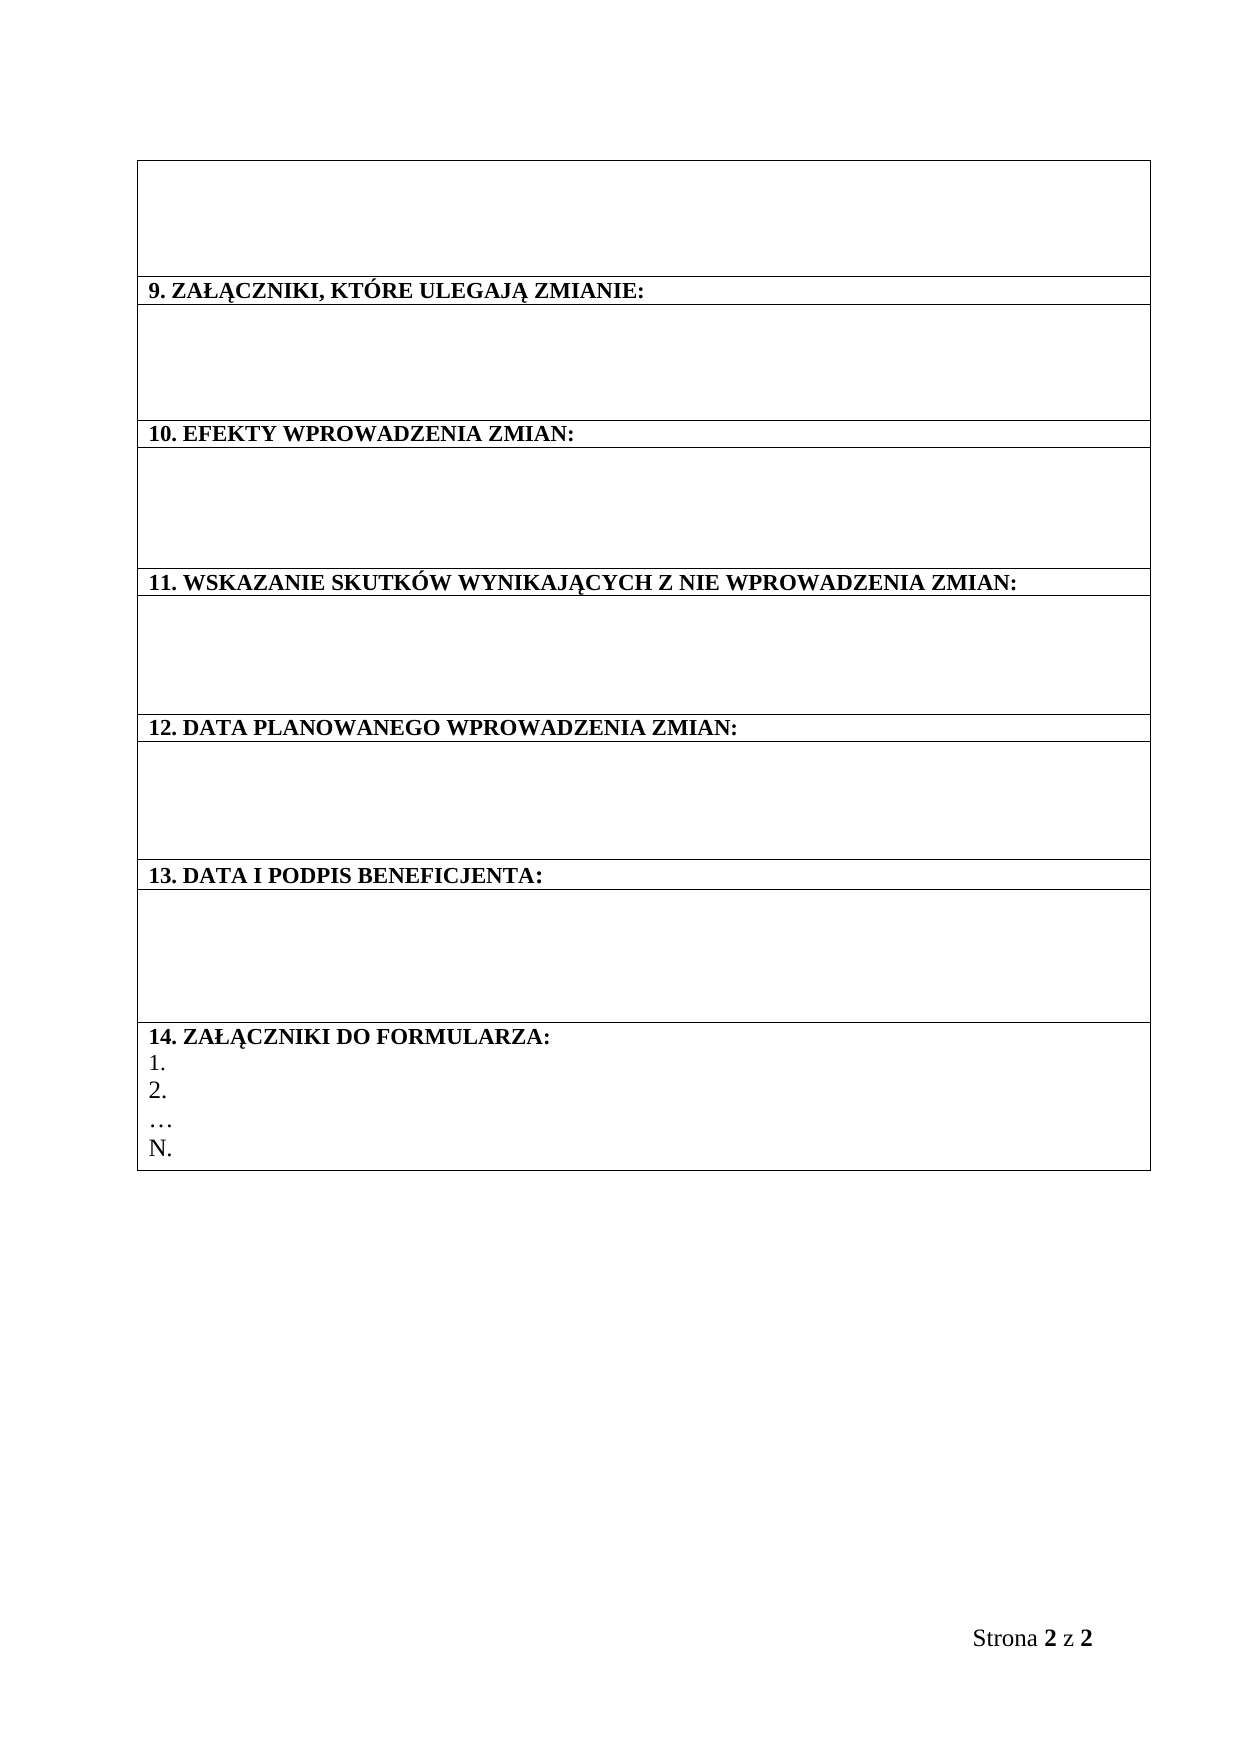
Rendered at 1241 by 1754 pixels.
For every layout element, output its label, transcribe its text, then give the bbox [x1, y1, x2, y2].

table_cell 10. EFEKTY WPROWADZENIA ZMIAN: [138, 421, 1150, 447]
table_cell 14. ZAŁĄCZNIKI DO FORMULARZA: 1. 2. … N. [138, 1023, 1150, 1170]
table_cell [138, 161, 1150, 276]
table_cell 12. DATA PLANOWANEGO WPROWADZENIA ZMIAN: [138, 715, 1150, 741]
table_cell [138, 742, 1150, 859]
table_cell [138, 305, 1150, 419]
table_cell 13. DATA I PODPIS BENEFICJENTA: [138, 860, 1150, 889]
table_cell [138, 448, 1150, 568]
table_cell [138, 890, 1150, 1022]
table_cell 11. WSKAZANIE SKUTKÓW WYNIKAJĄCYCH Z NIE WPROWADZENIA ZMIAN: [138, 569, 1150, 595]
table_cell 9. ZAŁĄCZNIKI, KTÓRE ULEGAJĄ ZMIANIE: [138, 277, 1150, 303]
table_cell [138, 596, 1150, 713]
